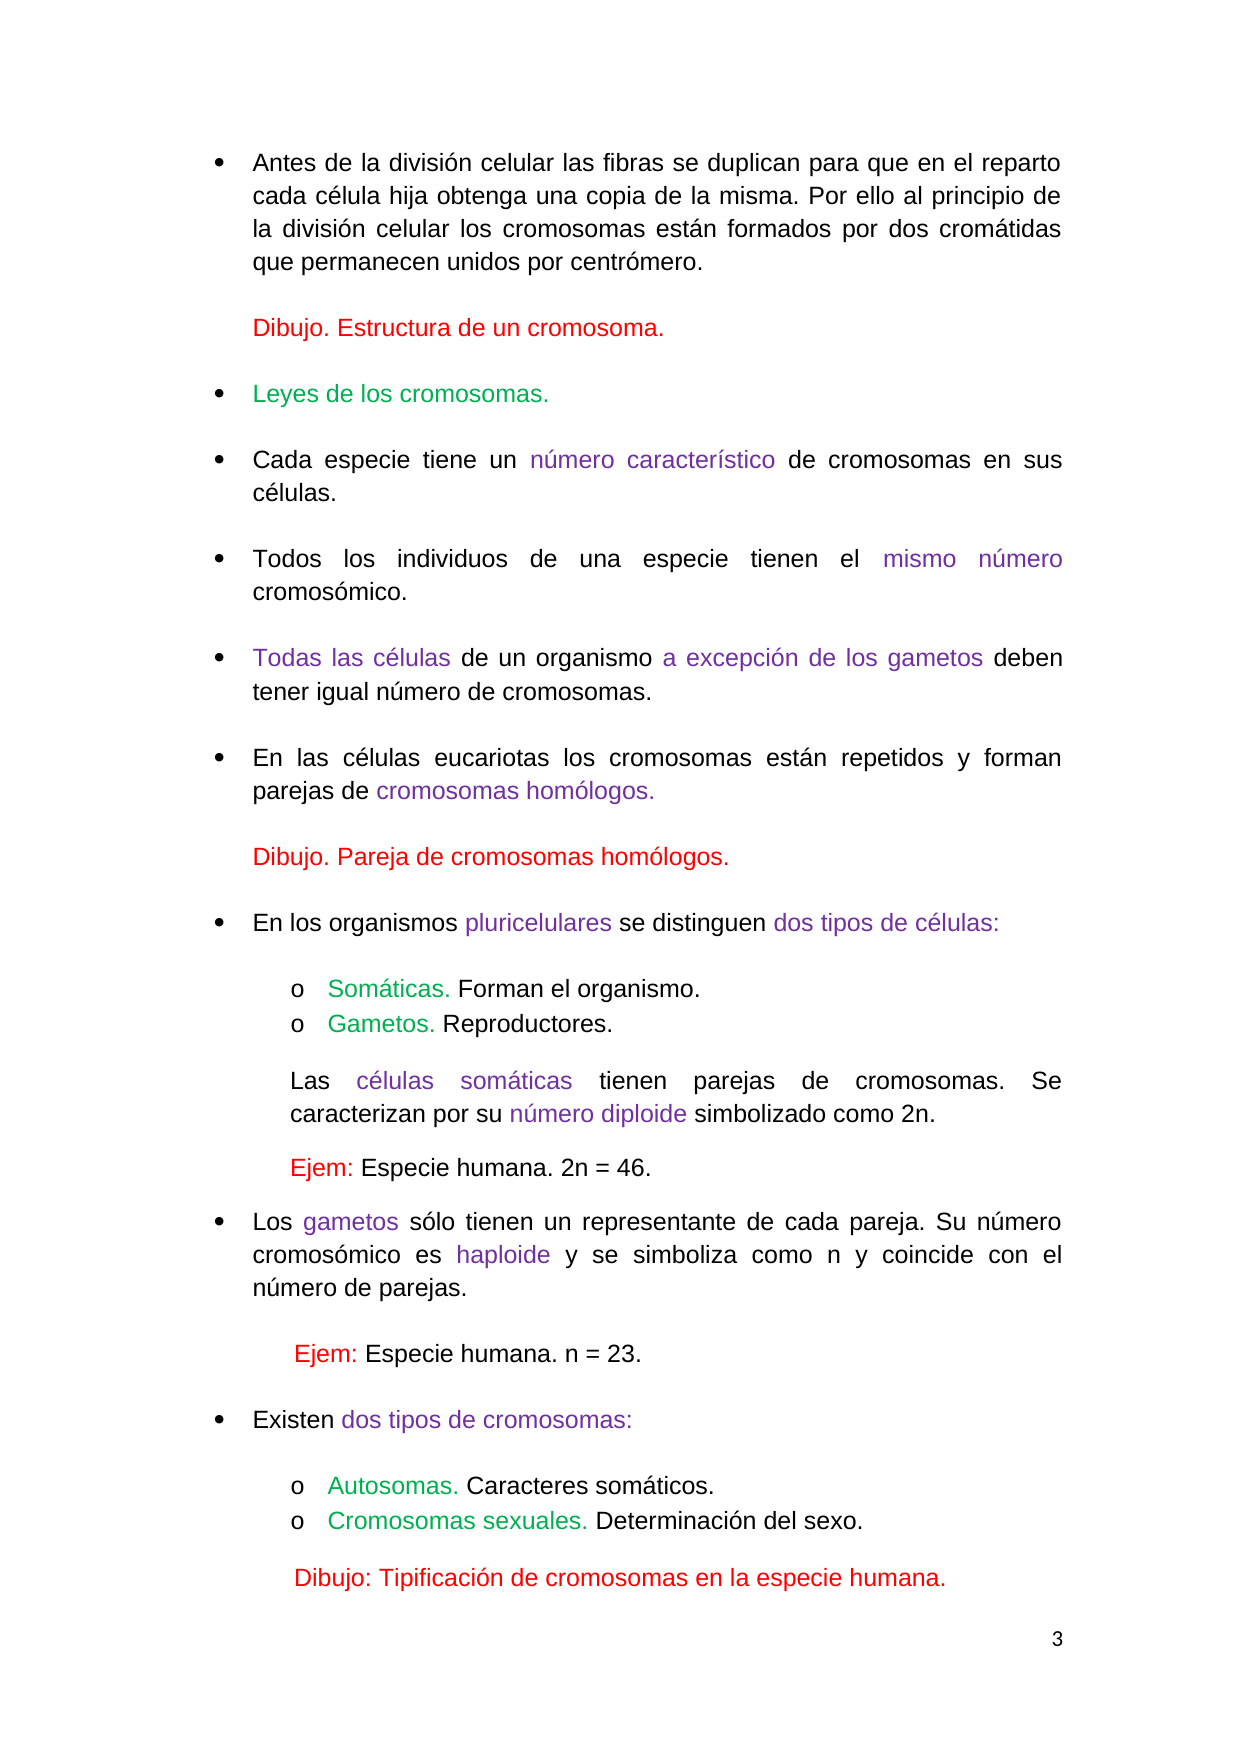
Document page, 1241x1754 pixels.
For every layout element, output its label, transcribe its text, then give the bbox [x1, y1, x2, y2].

list Leyes de los cromosomas. [215, 379, 1063, 408]
list Somáticas. Forman el organismo. [290, 974, 1063, 1005]
list Cada especie tiene un número característico de cromosomas en sus células. [215, 445, 1063, 507]
list Existen dos tipos de cromosomas: [215, 1405, 1063, 1433]
list Ejem: Especie humana. n = 23. [252, 1339, 1063, 1367]
list Autosomas. Caracteres somáticos. [290, 1471, 1063, 1502]
list Antes de la división celular las fibras se duplican para que en el reparto cada célula hija obtenga una copia de la misma. Por ello al principio de la división celular los cromosomas están formados por dos cromátidas que permanecen unidos por centrómero. [215, 148, 1063, 276]
list Los gametos sólo tienen un representante de cada pareja. Su número cromosómico es haploide y se simboliza como n y coincide con el número de parejas. [215, 1206, 1063, 1301]
list Gametos. Reproductores. [290, 1009, 1063, 1040]
list Dibujo. Estructura de un cromosoma. [252, 313, 1063, 342]
text Dibujo: Tipificación de cromosomas en la especie humana. [178, 1563, 1063, 1591]
list En las células eucariotas los cromosomas están repetidos y forman parejas de cromosomas homólogos. [215, 742, 1063, 804]
text Las células somáticas tienen parejas de cromosomas. Se caracterizan por su número diploide simbolizado como 2n. [290, 1066, 1063, 1127]
list Cromosomas sexuales. Determinación del sexo. [290, 1506, 1063, 1537]
list Todos los individuos de una especie tienen el mismo número cromosómico. [215, 544, 1063, 606]
list Todas las células de un organismo a excepción de los gametos deben tener igual número de cromosomas. [215, 643, 1063, 705]
text Ejem: Especie humana. 2n = 46. [290, 1153, 1063, 1181]
list En los organismos pluricelulares se distinguen dos tipos de células: [215, 908, 1063, 937]
list Dibujo. Pareja de cromosomas homólogos. [252, 842, 1063, 870]
